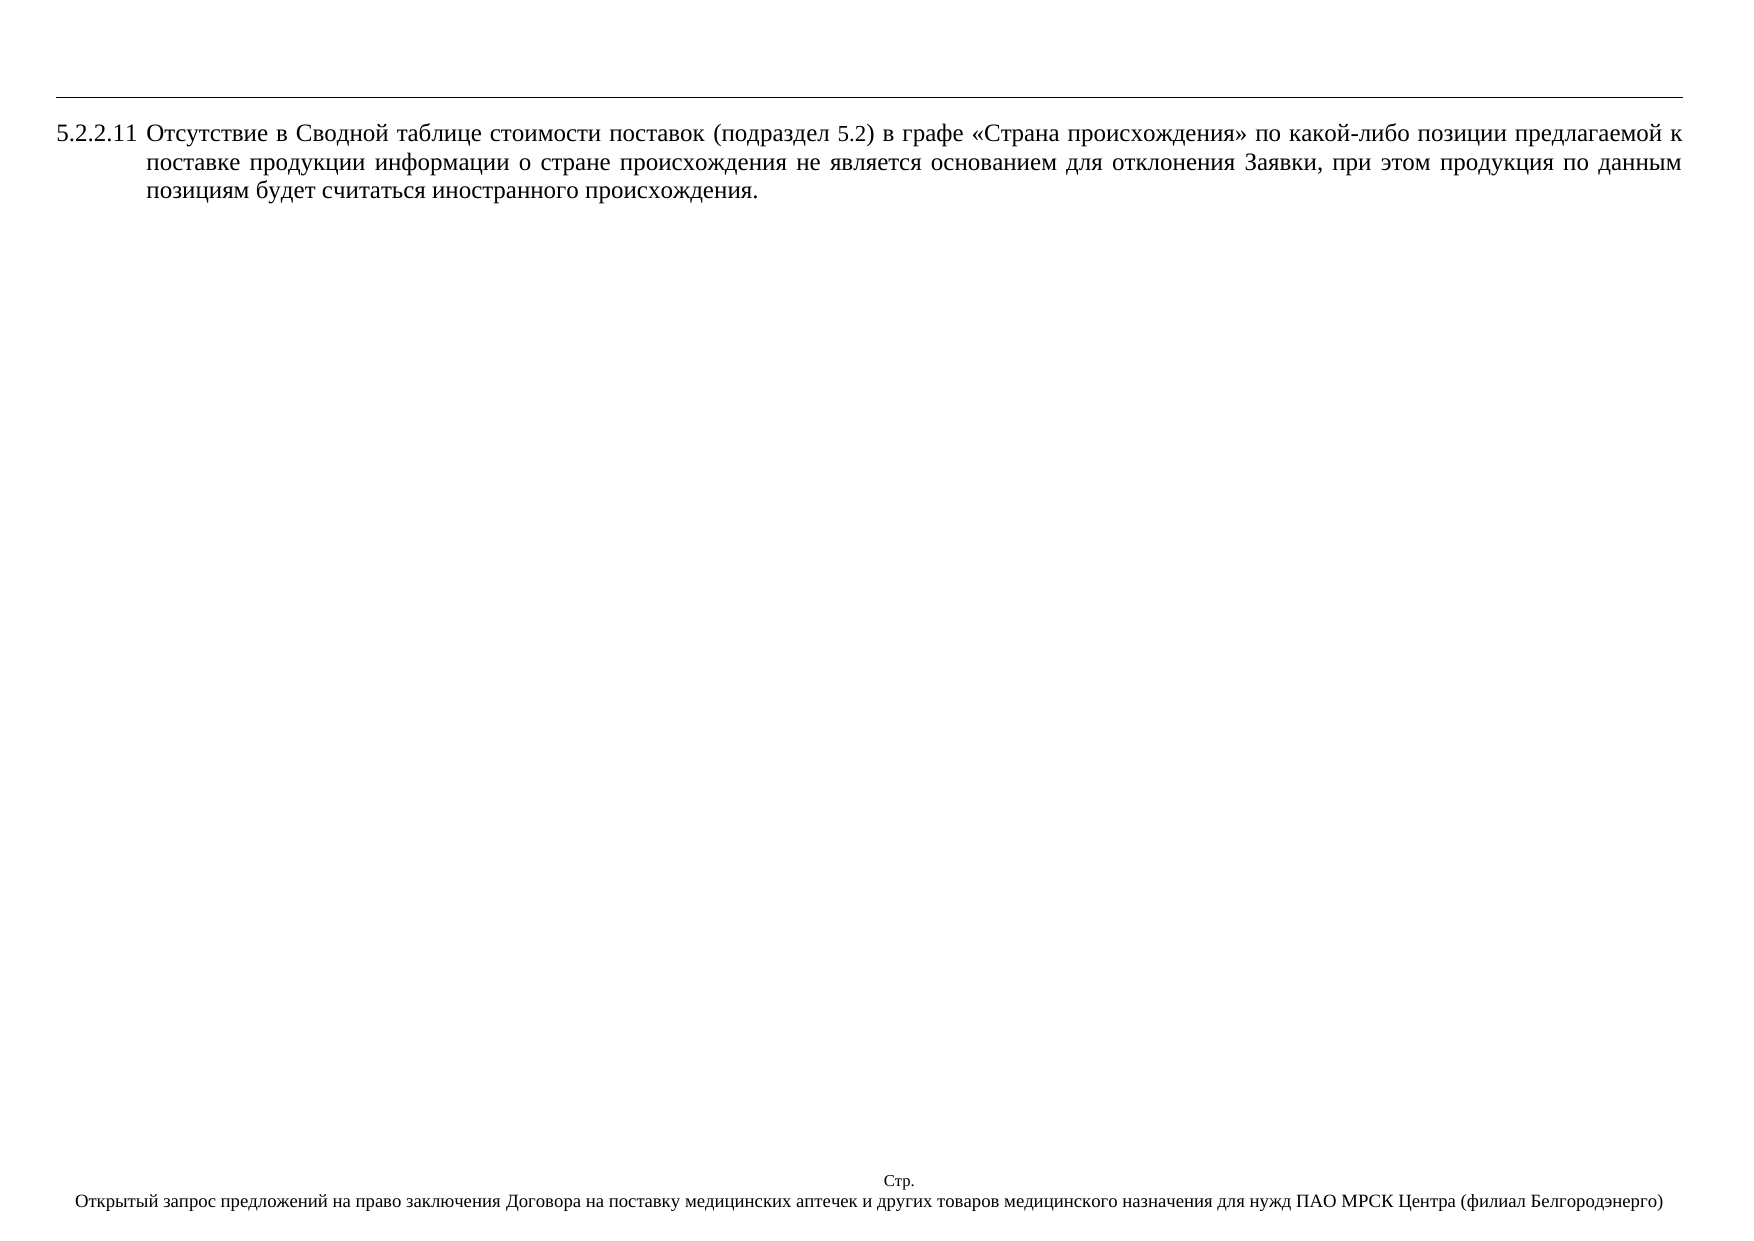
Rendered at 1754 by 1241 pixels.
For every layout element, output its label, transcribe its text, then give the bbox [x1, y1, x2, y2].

list Отсутствие в Сводной таблице стоимости поставок (подраздел 5.2) в графе «Страна происхождения» по какой-либо позиции предлагаемой к поставке продукции информации о стране происхождения не является основанием для отклонения Заявки, при этом продукция по данным позициям будет считаться иностранного происхождения. [56, 118, 1683, 204]
